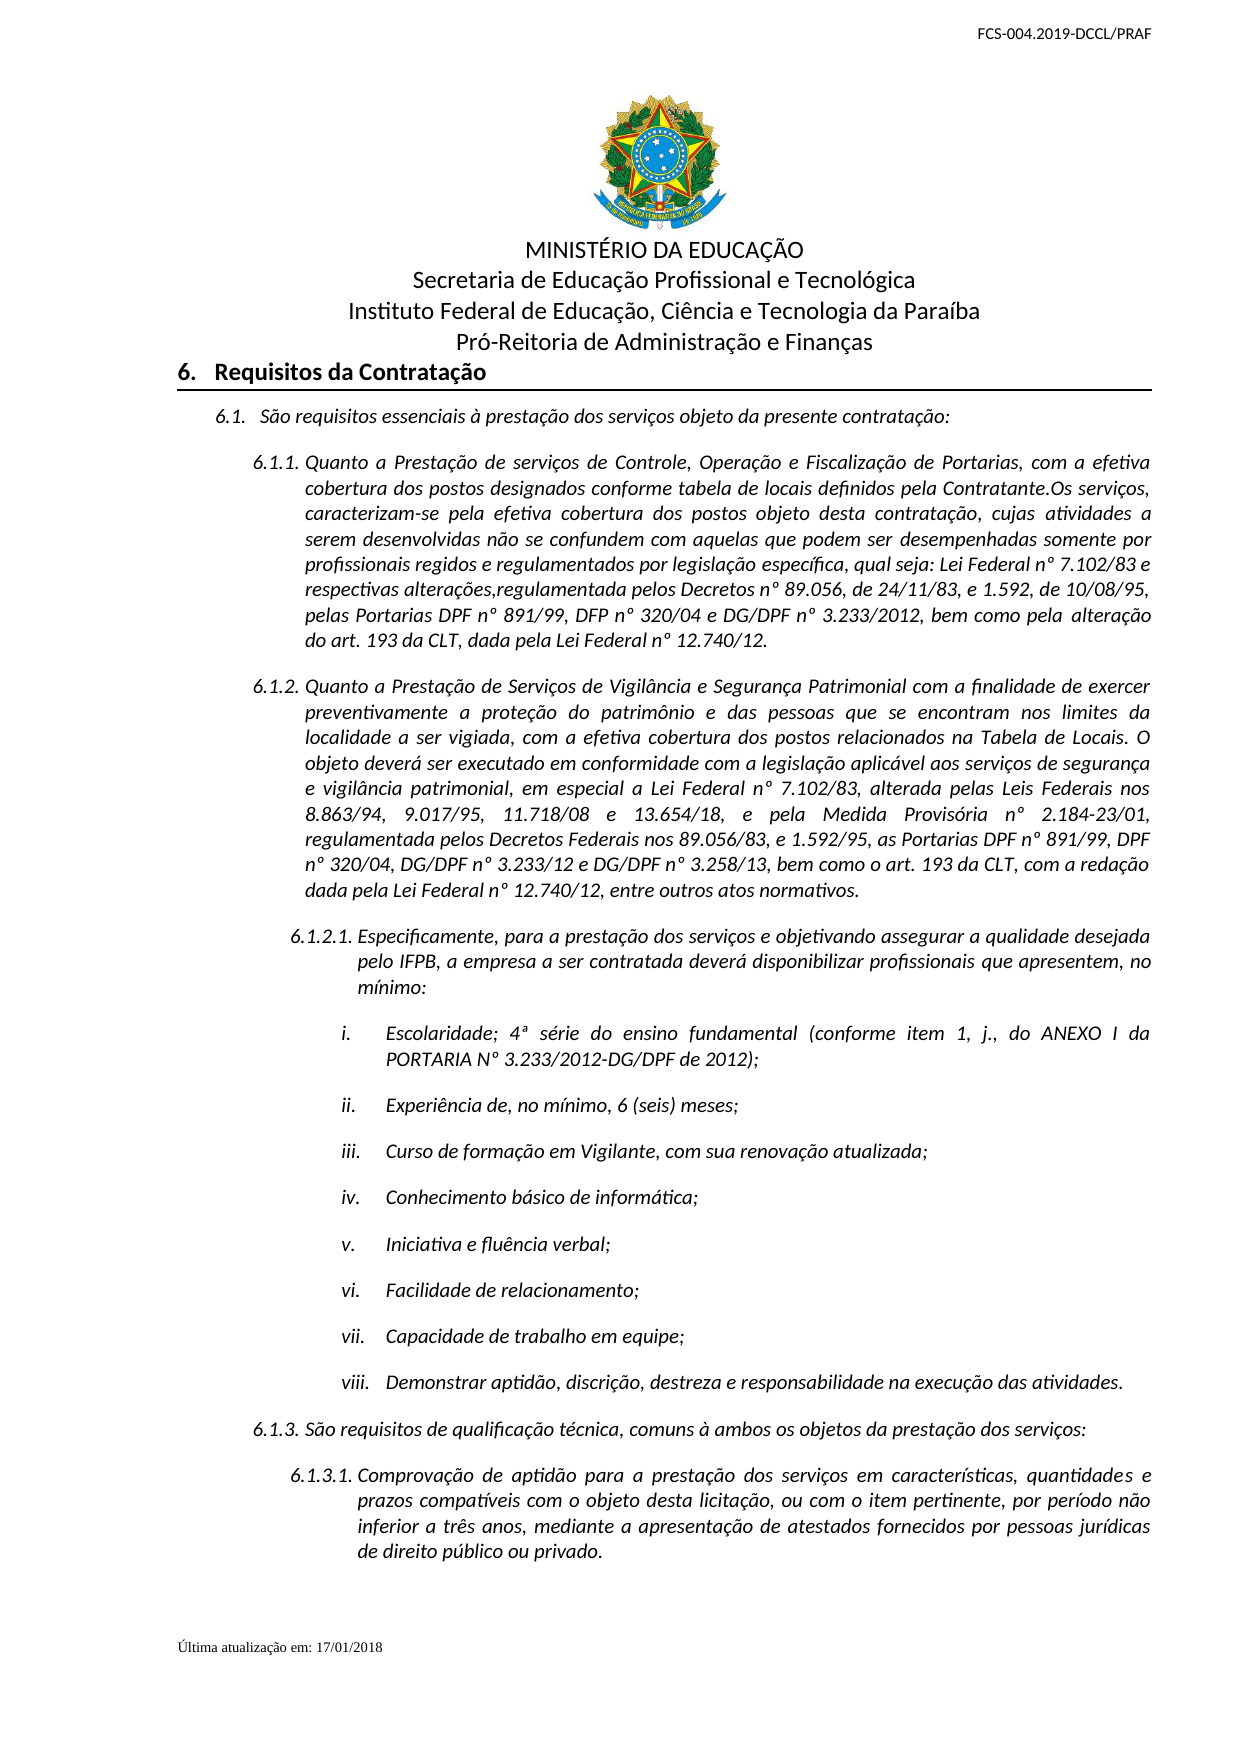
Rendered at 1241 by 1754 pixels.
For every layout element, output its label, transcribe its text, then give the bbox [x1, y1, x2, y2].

list São requisitos essenciais à prestação dos serviços objeto da presente contratação: [215, 403, 1152, 429]
list Facilidade de relacionamento; [341, 1277, 1152, 1302]
list Comprovação de aptidão para a prestação dos serviços em características, quantidades e prazos compatíveis com o objeto desta licitação, ou com o item pertinente, por período não inferior a três anos, mediante a apresentação de atestados fornecidos por pessoas jurídicas de direito público ou privado. [290, 1462, 1152, 1564]
list Curso de formação em Vigilante, com sua renovação atualizada; [341, 1138, 1152, 1164]
list Quanto a Prestação de Serviços de Vigilância e Segurança Patrimonial com a finalidade de exercer preventivamente a proteção do patrimônio e das pessoas que se encontram nos limites da localidade a ser vigiada, com a efetiva cobertura dos postos relacionados na Tabela de Locais. O objeto deverá ser executado em conformidade com a legislação aplicável aos serviços de segurança e vigilância patrimonial, em especial a Lei Federal nº 7.102/83, alterada pelas Leis Federais nos 8.863/94, 9.017/95, 11.718/08 e 13.654/18, e pela Medida Provisória nº 2.184-23/01, regulamentada pelos Decretos Federais nos 89.056/83, e 1.592/95, as Portarias DPF nº 891/99, DPF nº 320/04, DG/DPF nº 3.233/12 e DG/DPF nº 3.258/13, bem como o art. 193 da CLT, com a redação dada pela Lei Federal nº 12.740/12, entre outros atos normativos. [252, 674, 1152, 902]
list São requisitos de qualificação técnica, comuns à ambos os objetos da prestação dos serviços: [252, 1416, 1152, 1441]
list Escolaridade; 4ª série do ensino fundamental (conforme item 1, j., do ANEXO I da PORTARIA Nº 3.233/2012-DG/DPF de 2012); [341, 1020, 1152, 1071]
subtitle Requisitos da Contratação [177, 356, 1152, 389]
list Conhecimento básico de informática; [341, 1184, 1152, 1210]
list Especificamente, para a prestação dos serviços e objetivando assegurar a qualidade desejada pelo IFPB, a empresa a ser contratada deverá disponibilizar profissionais que apresentem, no mínimo: [290, 923, 1152, 999]
list Experiência de, no mínimo, 6 (seis) meses; [341, 1092, 1152, 1117]
list Iniciativa e fluência verbal; [341, 1231, 1152, 1256]
picture [588, 92, 731, 233]
list Quanto a Prestação de serviços de Controle, Operação e Fiscalização de Portarias, com a efetiva cobertura dos postos designados conforme tabela de locais definidos pela Contratante.Os serviços, caracterizam-se pela efetiva cobertura dos postos objeto desta contratação, cujas atividades a serem desenvolvidas não se confundem com aquelas que podem ser desempenhadas somente por profissionais regidos e regulamentados por legislação específica, qual seja: Lei Federal nº 7.102/83 e respectivas alterações,regulamentada pelos Decretos nº 89.056, de 24/11/83, e 1.592, de 10/08/95, pelas Portarias DPF nº 891/99, DFP nº 320/04 e DG/DPF nº 3.233/2012, bem como pela alteração do art. 193 da CLT, dada pela Lei Federal nº 12.740/12. [252, 449, 1152, 653]
list Capacidade de trabalho em equipe; [341, 1323, 1152, 1349]
list Demonstrar aptidão, discrição, destreza e responsabilidade na execução das atividades. [341, 1369, 1152, 1395]
